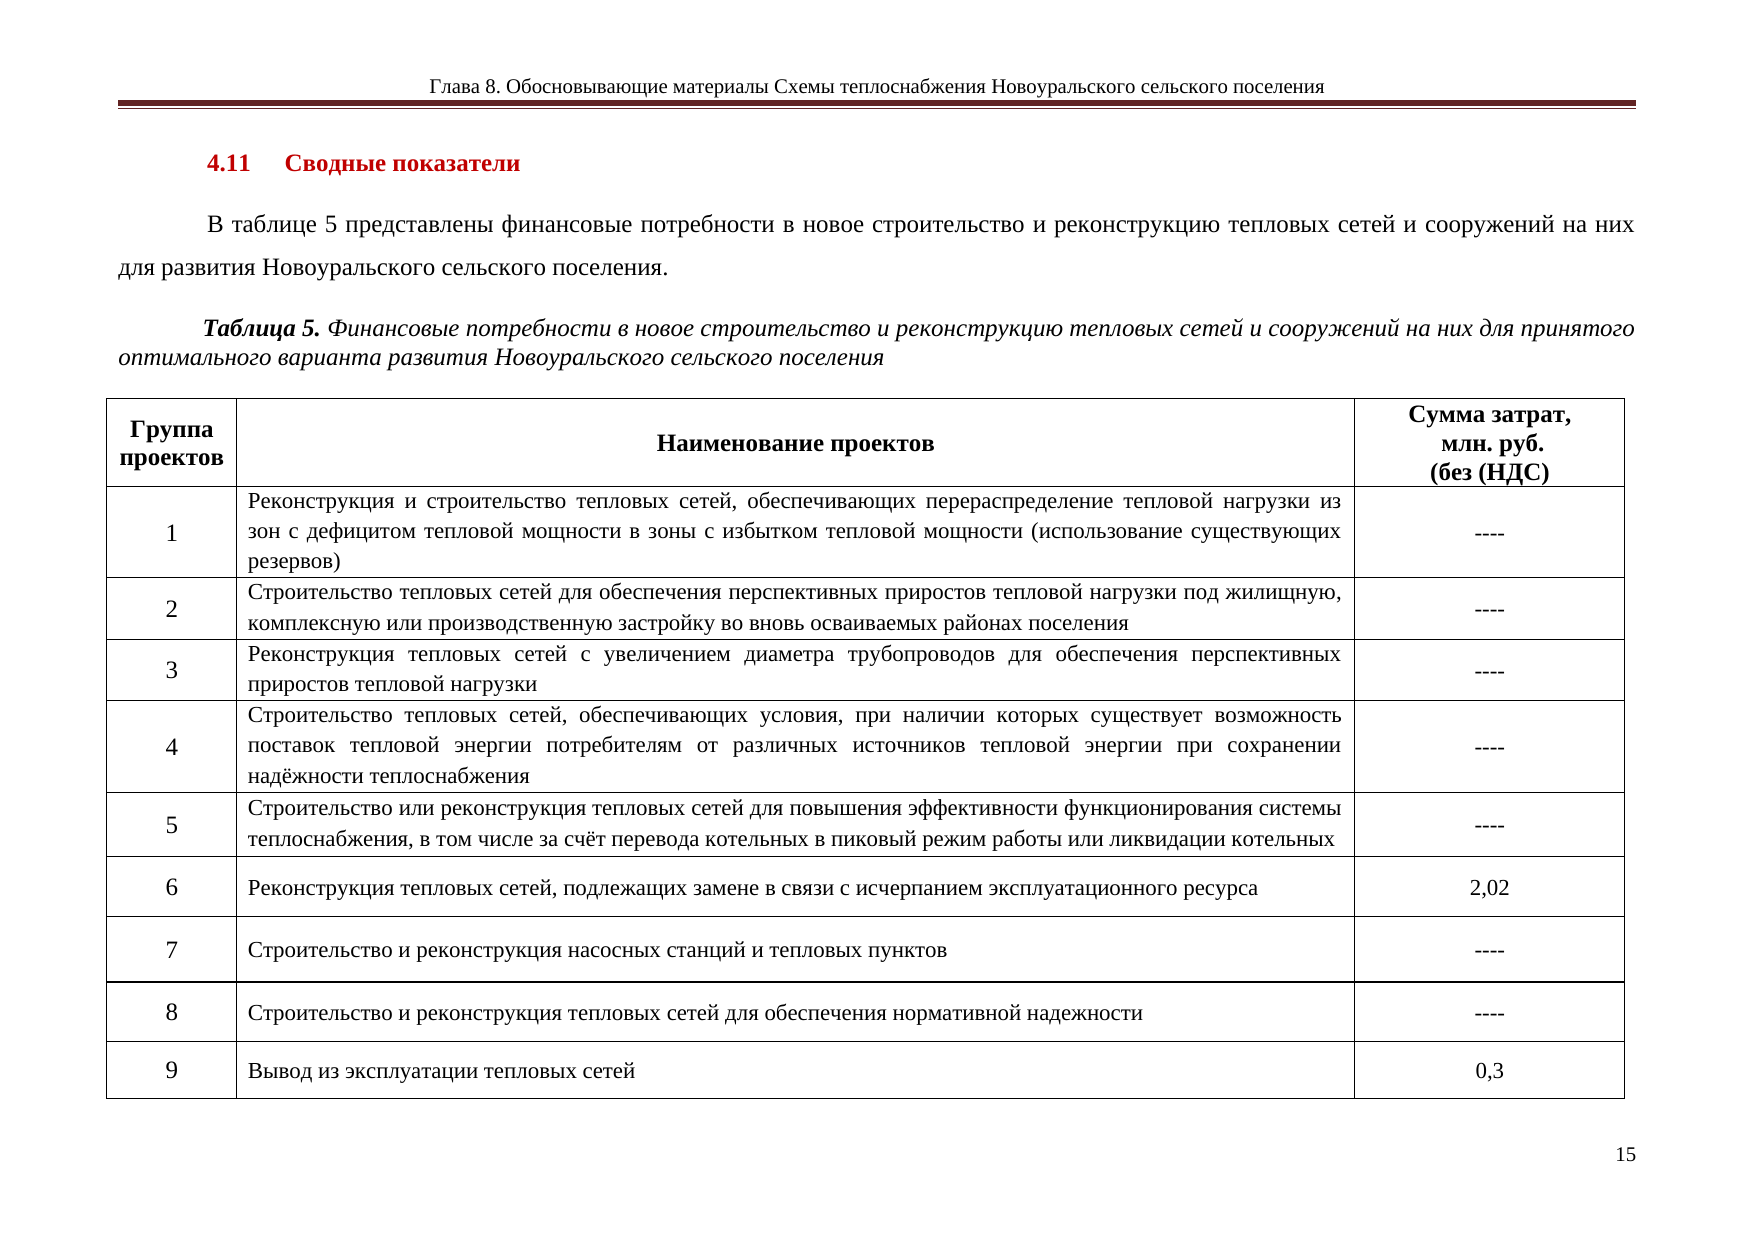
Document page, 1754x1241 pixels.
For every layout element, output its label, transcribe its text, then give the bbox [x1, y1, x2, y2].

table_cell 3 [107, 640, 236, 700]
table_cell Строительство тепловых сетей, обеспечивающих условия, при наличии которых существует возможность поставок тепловой энергии потребителям от различных источников тепловой энергии при сохранении надёжности теплоснабжения [237, 701, 1354, 792]
table_cell 9 [107, 1042, 236, 1097]
table_cell Вывод из эксплуатации тепловых сетей [237, 1042, 1354, 1097]
table_cell 2,02 [1355, 857, 1624, 916]
table_cell 6 [107, 857, 236, 916]
text Таблица 5. Финансовые потребности в новое строительство и реконструкцию тепловых сетей и сооружений на них для принятого оптимального варианта развития Новоуральского сельского поселения [118, 313, 1636, 370]
table_cell 8 [107, 983, 236, 1041]
table_cell 2 [107, 578, 236, 639]
table_cell 7 [107, 917, 236, 981]
table_cell ---- [1355, 983, 1624, 1041]
table_cell Строительство и реконструкция тепловых сетей для обеспечения нормативной надежности [237, 983, 1354, 1041]
table_cell Реконструкция и строительство тепловых сетей, обеспечивающих перераспределение тепловой нагрузки из зон с дефицитом тепловой мощности в зоны с избытком тепловой мощности (использование существующих резервов) [237, 487, 1354, 577]
text В таблице 5 представлены финансовые потребности в новое строительство и реконструкцию тепловых сетей и сооружений на них для развития Новоуральского сельского поселения. [118, 209, 1636, 281]
table_cell 4 [107, 701, 236, 792]
table_cell Строительство тепловых сетей для обеспечения перспективных приростов тепловой нагрузки под жилищную, комплексную или производственную застройку во вновь осваиваемых районах поселения [237, 578, 1354, 639]
table_cell 0,3 [1355, 1042, 1624, 1097]
table_cell ---- [1355, 793, 1624, 856]
table_cell ---- [1355, 917, 1624, 981]
table_cell ---- [1355, 578, 1624, 639]
table_header Сумма затрат, млн. руб. (без (НДС) [1355, 399, 1624, 486]
table_header Наименование проектов [237, 399, 1354, 486]
table_cell Реконструкция тепловых сетей с увеличением диаметра трубопроводов для обеспечения перспективных приростов тепловой нагрузки [237, 640, 1354, 700]
table_cell 5 [107, 793, 236, 856]
list Сводные показатели [118, 148, 1636, 176]
table_cell Строительство или реконструкция тепловых сетей для повышения эффективности функционирования системы теплоснабжения, в том числе за счёт перевода котельных в пиковый режим работы или ликвидации котельных [237, 793, 1354, 856]
table_header Группа проектов [107, 399, 236, 486]
table_cell ---- [1355, 701, 1624, 792]
table_cell Реконструкция тепловых сетей, подлежащих замене в связи с исчерпанием эксплуатационного ресурса [237, 857, 1354, 916]
table_cell 1 [107, 487, 236, 577]
table_cell Строительство и реконструкция насосных станций и тепловых пунктов [237, 917, 1354, 981]
table_cell ---- [1355, 640, 1624, 700]
table_cell ---- [1355, 487, 1624, 577]
